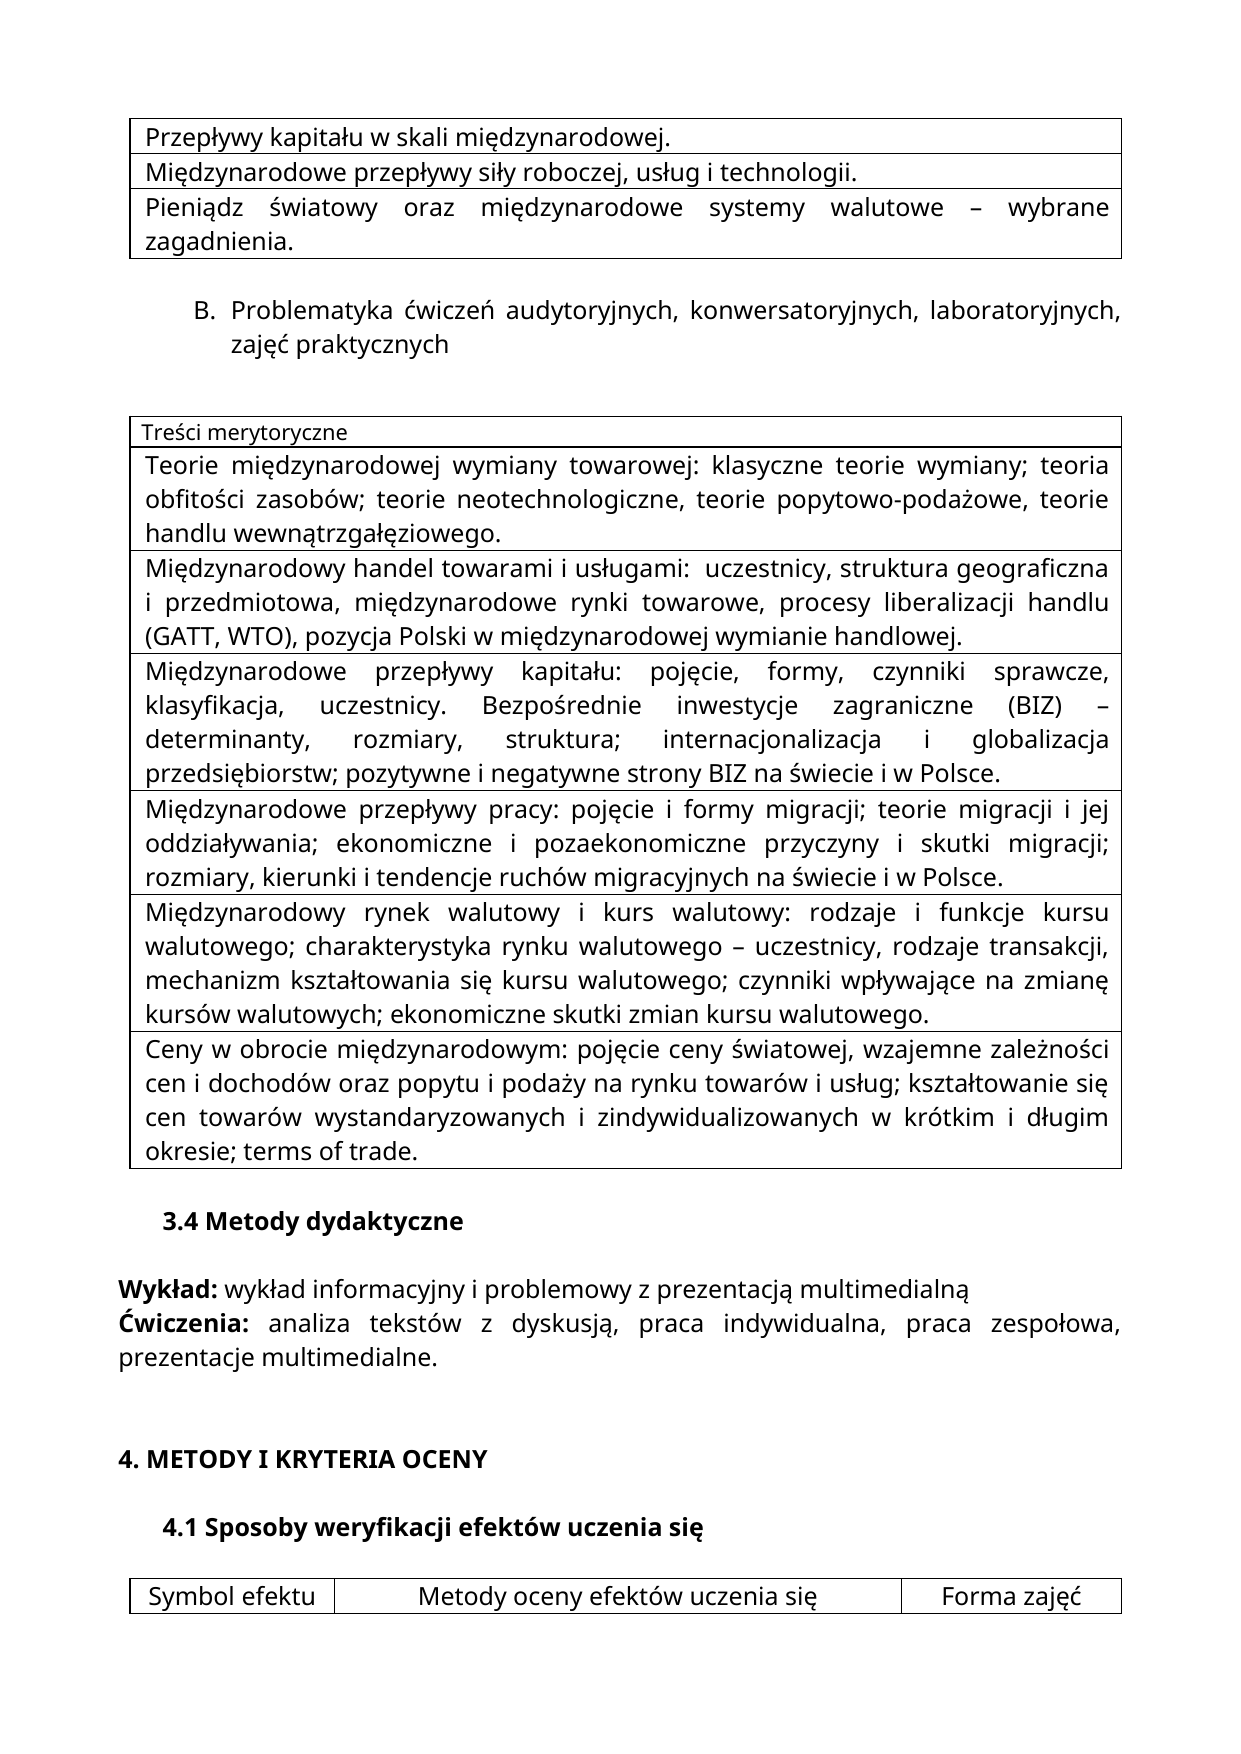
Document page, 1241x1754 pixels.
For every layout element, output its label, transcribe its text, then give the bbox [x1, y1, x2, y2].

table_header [902, 1579, 1121, 1613]
text 4. METODY I KRYTERIA OCENY [118, 1442, 1122, 1476]
table_cell Ceny w obrocie międzynarodowym: pojęcie ceny światowej, wzajemne zależności cen i dochodów oraz popytu i podaży na rynku towarów i usług; kształtowanie się cen towarów wystandaryzowanych i zindywidualizowanych w krótkim i długim okresie; terms of trade. [131, 1032, 1121, 1168]
table_cell Międzynarodowy rynek walutowy i kurs walutowy: rodzaje i funkcje kursu walutowego; charakterystyka rynku walutowego – uczestnicy, rodzaje transakcji, mechanizm kształtowania się kursu walutowego; czynniki wpływające na zmianę kursów walutowych; ekonomiczne skutki zmian kursu walutowego. [131, 895, 1121, 1031]
table_cell Międzynarodowe przepływy pracy: pojęcie i formy migracji; teorie migracji i jej oddziaływania; ekonomiczne i pozaekonomiczne przyczyny i skutki migracji; rozmiary, kierunki i tendencje ruchów migracyjnych na świecie i w Polsce. [131, 791, 1121, 893]
text Ćwiczenia: analiza tekstów z dyskusją, praca indywidualna, praca zespołowa, prezentacje multimedialne. [118, 1305, 1122, 1373]
text 3.4 Metody dydaktyczne [162, 1203, 1122, 1237]
table_cell Międzynarodowe przepływy siły roboczej, usług i technologii. [131, 154, 1121, 188]
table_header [335, 1579, 901, 1613]
table_cell Pieniądz światowy oraz międzynarodowe systemy walutowe – wybrane zagadnienia. [131, 189, 1121, 257]
list Problematyka ćwiczeń audytoryjnych, konwersatoryjnych, laboratoryjnych, zajęć praktycznych [193, 293, 1122, 361]
table_cell Teorie międzynarodowej wymiany towarowej: klasyczne teorie wymiany; teoria obfitości zasobów; teorie neotechnologiczne, teorie popytowo-podażowe, teorie handlu wewnątrzgałęziowego. [131, 448, 1121, 550]
table_cell Przepływy kapitału w skali międzynarodowej. [131, 119, 1121, 153]
table_cell Międzynarodowy handel towarami i usługami: uczestnicy, struktura geograficzna i przedmiotowa, międzynarodowe rynki towarowe, procesy liberalizacji handlu (GATT, WTO), pozycja Polski w międzynarodowej wymianie handlowej. [131, 551, 1121, 653]
text Wykład: wykład informacyjny i problemowy z prezentacją multimedialną [118, 1271, 1122, 1305]
table_cell Międzynarodowe przepływy kapitału: pojęcie, formy, czynniki sprawcze, klasyfikacja, uczestnicy. Bezpośrednie inwestycje zagraniczne (BIZ) – determinanty, rozmiary, struktura; internacjonalizacja i globalizacja przedsiębiorstw; pozytywne i negatywne strony BIZ na świecie i w Polsce. [131, 654, 1121, 790]
text 4.1 Sposoby weryfikacji efektów uczenia się [162, 1510, 1122, 1544]
table_header Symbol efektu [131, 1579, 334, 1613]
table_header Treści merytoryczne [131, 417, 1121, 446]
